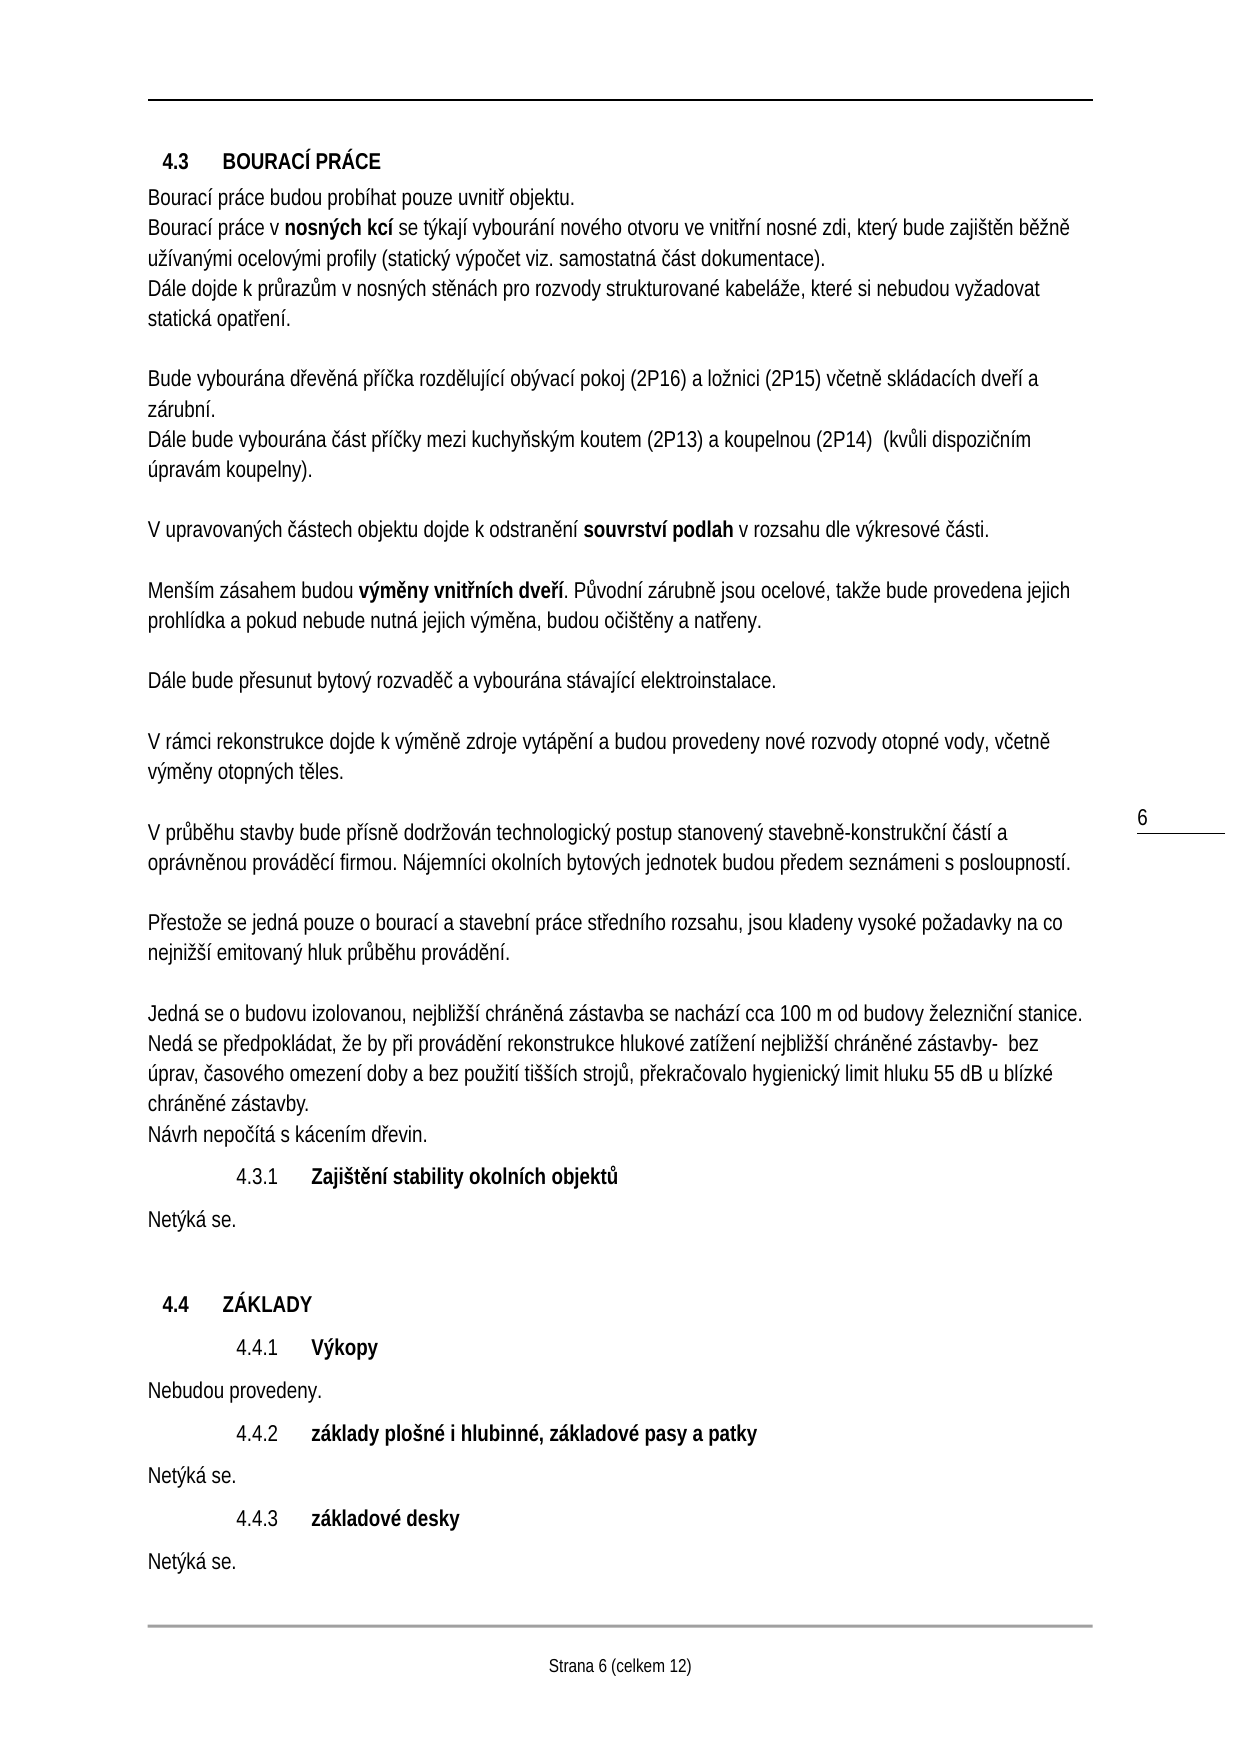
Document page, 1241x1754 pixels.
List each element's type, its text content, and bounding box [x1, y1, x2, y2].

text Bude vybourána dřevěná příčka rozdělující obývací pokoj (2P16) a ložnici (2P15) včetně skládacích dveří a zárubní. [148, 365, 1093, 422]
subtitle BOURACÍ PRÁCE [162, 148, 1093, 174]
text Netýká se. [148, 1206, 1093, 1232]
text Přestože se jedná pouze o bourací a stavební práce středního rozsahu, jsou kladeny vysoké požadavky na co nejnižší emitovaný hluk průběhu provádění. [148, 909, 1093, 966]
text Nebudou provedeny. [148, 1377, 1093, 1403]
text Jedná se o budovu izolovanou, nejbližší chráněná zástavba se nachází cca 100 m od budovy železniční stanice. Nedá se předpokládat, že by při provádění rekonstrukce hlukové zatížení nejbližší chráněné zástavby- bez úprav, časového omezení doby a bez použití tišších strojů, překračovalo hygienický limit hluku 55 dB u blízké chráněné zástavby. [148, 1000, 1093, 1117]
subtitle Zajištění stability okolních objektů [236, 1163, 1093, 1189]
subtitle Výkopy [236, 1334, 1093, 1360]
text Návrh nepočítá s kácením dřevin. [148, 1121, 1093, 1147]
text Dále bude vybourána část příčky mezi kuchyňským koutem (2P13) a koupelnou (2P14) (kvůli dispozičním úpravám koupelny). [148, 426, 1093, 482]
text V upravovaných částech objektu dojde k odstranění souvrství podlah v rozsahu dle výkresové části. [148, 516, 1093, 543]
subtitle ZÁKLADY [162, 1291, 1093, 1318]
text V průběhu stavby bude přísně dodržován technologický postup stanovený stavebně-konstrukční částí a oprávněnou prováděcí firmou. Nájemníci okolních bytových jednotek budou předem seznámeni s posloupností. [148, 818, 1093, 875]
text Dále bude přesunut bytový rozvaděč a vybourána stávající elektroinstalace. [148, 667, 1093, 694]
text Dále dojde k průrazům v nosných stěnách pro rozvody strukturované kabeláže, které si nebudou vyžadovat statická opatření. [148, 275, 1093, 331]
text Menším zásahem budou výměny vnitřních dveří. Původní zárubně jsou ocelové, takže bude provedena jejich prohlídka a pokud nebude nutná jejich výměna, budou očištěny a natřeny. [148, 577, 1093, 633]
subtitle základy plošné i hlubinné, základové pasy a patky [236, 1419, 1093, 1446]
text Netýká se. [148, 1548, 1093, 1574]
text Bourací práce v nosných kcí se týkají vybourání nového otvoru ve vnitřní nosné zdi, který bude zajištěn běžně užívanými ocelovými profily (statický výpočet viz. samostatná část dokumentace). [148, 214, 1093, 271]
text V rámci rekonstrukce dojde k výměně zdroje vytápění a budou provedeny nové rozvody otopné vody, včetně výměny otopných těles. [148, 728, 1093, 784]
subtitle základové desky [236, 1505, 1093, 1531]
text Netýká se. [148, 1462, 1093, 1488]
text Bourací práce budou probíhat pouze uvnitř objektu. [148, 184, 1093, 210]
